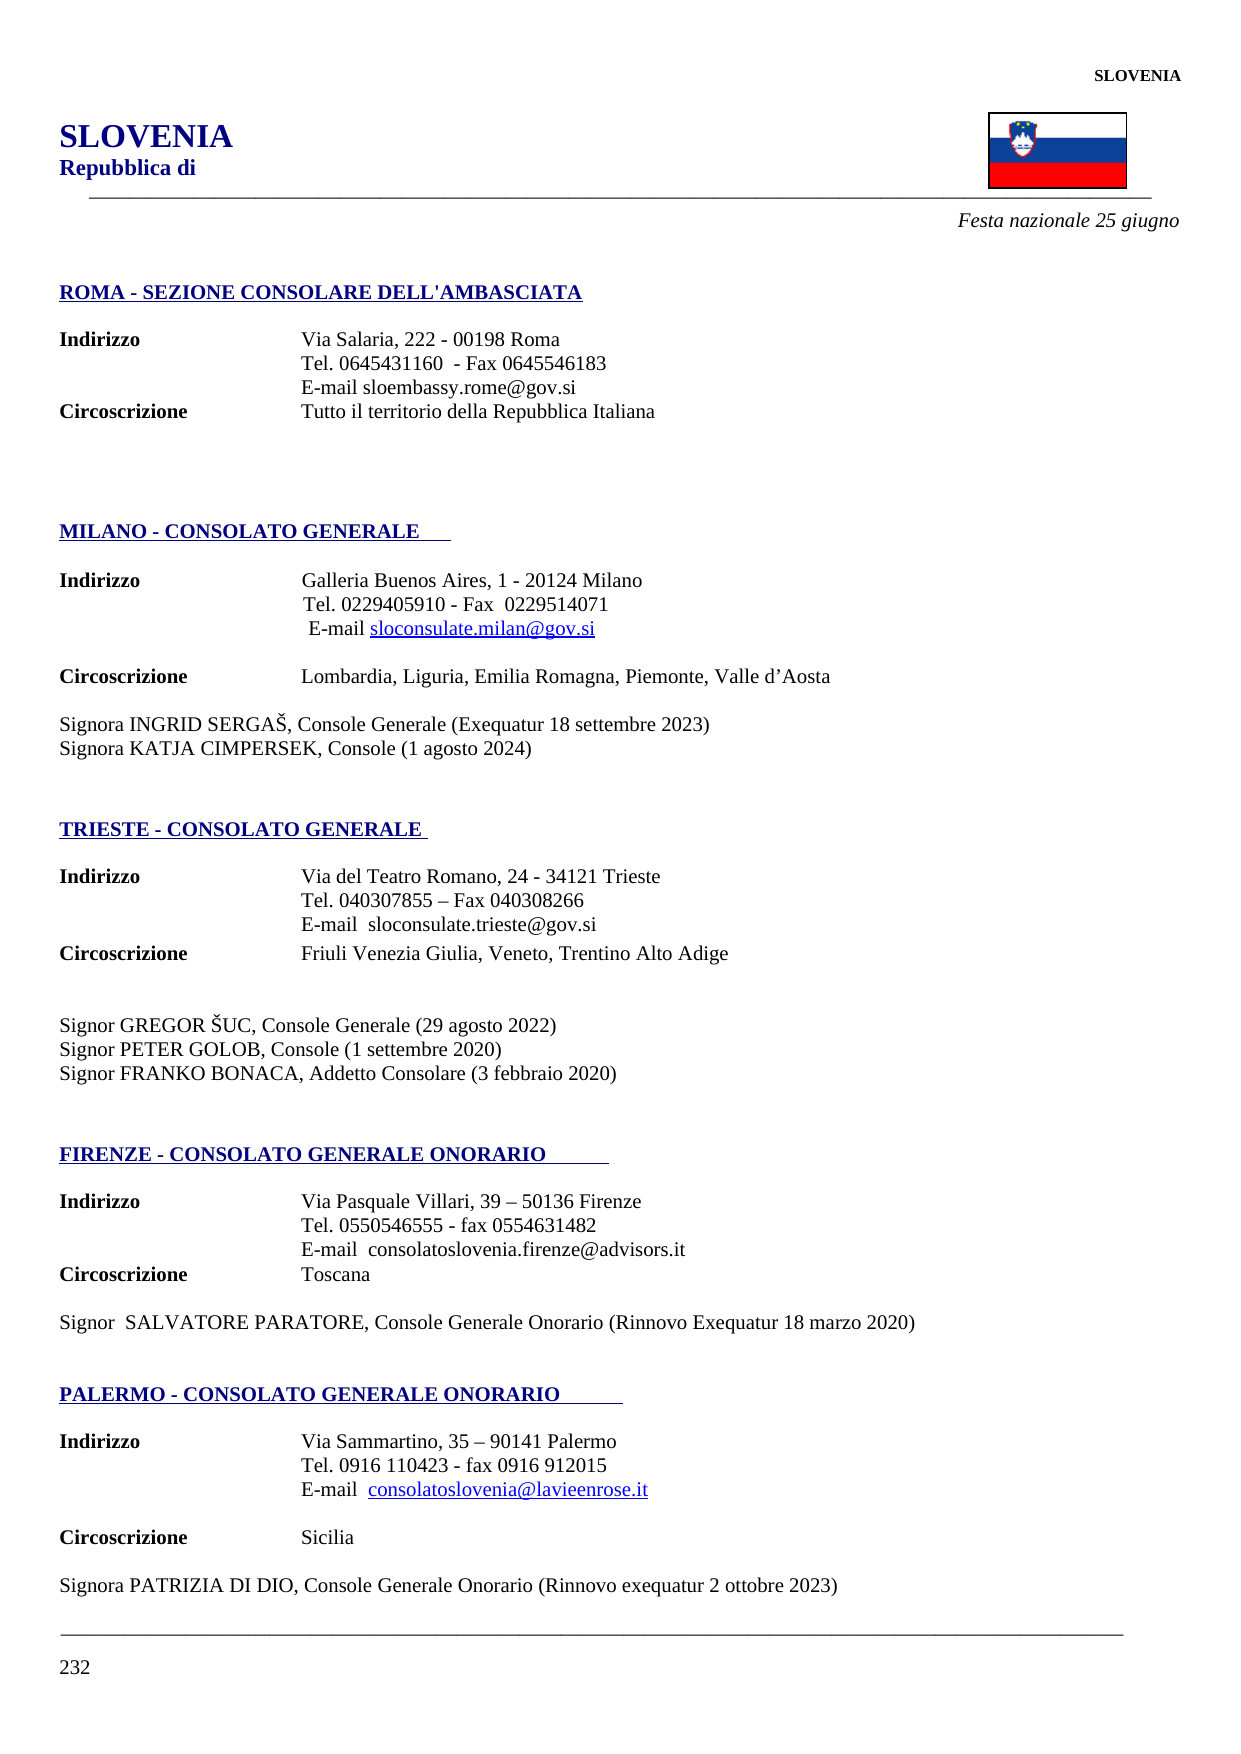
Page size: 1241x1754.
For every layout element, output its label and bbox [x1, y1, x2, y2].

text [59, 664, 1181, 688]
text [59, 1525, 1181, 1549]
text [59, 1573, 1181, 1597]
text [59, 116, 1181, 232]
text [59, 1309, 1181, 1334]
picture [990, 114, 1126, 187]
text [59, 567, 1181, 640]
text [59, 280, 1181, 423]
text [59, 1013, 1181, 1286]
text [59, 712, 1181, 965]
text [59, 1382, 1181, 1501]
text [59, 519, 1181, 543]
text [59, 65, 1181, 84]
